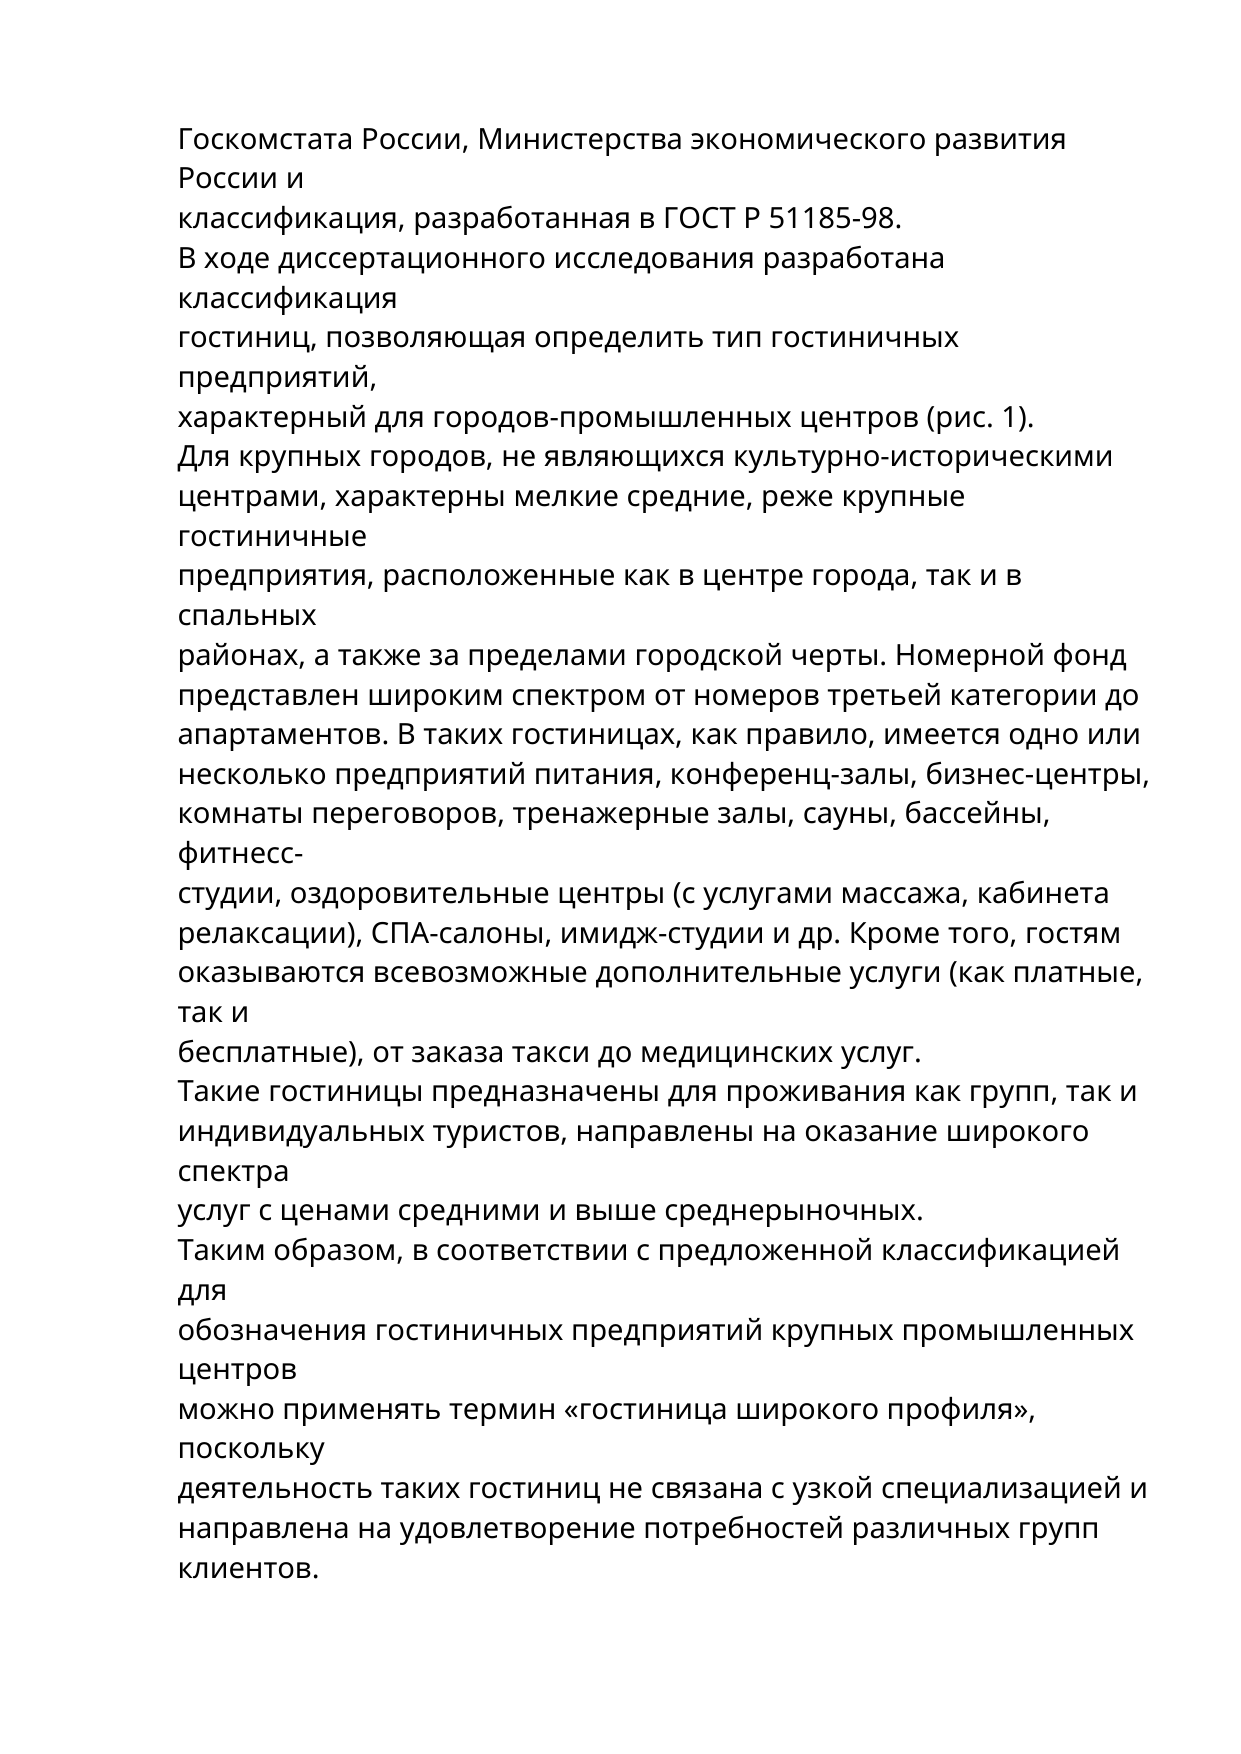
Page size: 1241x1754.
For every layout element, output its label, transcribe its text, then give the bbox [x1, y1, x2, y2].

text районах, а также за пределами городской черты. Номерной фонд [177, 634, 1152, 674]
text индивидуальных туристов, направлены на оказание широкого спектра [177, 1110, 1152, 1190]
text деятельность таких гостиниц не связана с узкой специализацией и [177, 1467, 1152, 1507]
text направлена на удовлетворение потребностей различных групп клиентов. [177, 1507, 1152, 1587]
text классификация, разработанная в ГОСТ Р 51185-98. [177, 197, 1152, 237]
text апартаментов. В таких гостиницах, как правило, имеется одно или [177, 713, 1152, 753]
text центрами, характерны мелкие средние, реже крупные гостиничные [177, 475, 1152, 555]
text предприятия, расположенные как в центре города, так и в спальных [177, 555, 1152, 634]
text представлен широким спектром от номеров третьей категории до [177, 674, 1152, 713]
text можно применять термин «гостиница широкого профиля», поскольку [177, 1388, 1152, 1467]
text Госкомстата России, Министерства экономического развития России и [177, 118, 1152, 197]
text В ходе диссертационного исследования разработана классификация [177, 237, 1152, 317]
text обозначения гостиничных предприятий крупных промышленных центров [177, 1309, 1152, 1388]
text услуг с ценами средними и выше среднерыночных. [177, 1190, 1152, 1229]
text студии, оздоровительные центры (с услугами массажа, кабинета [177, 872, 1152, 912]
text релаксации), СПА-салоны, имидж-студии и др. Кроме того, гостям [177, 912, 1152, 952]
text Такие гостиницы предназначены для проживания как групп, так и [177, 1071, 1152, 1110]
text бесплатные), от заказа такси до медицинских услуг. [177, 1031, 1152, 1071]
text несколько предприятий питания, конференц-залы, бизнес-центры, [177, 753, 1152, 793]
text гостиниц, позволяющая определить тип гостиничных предприятий, [177, 317, 1152, 396]
text Для крупных городов, не являющихся культурно-историческими [177, 436, 1152, 475]
text Таким образом, в соответствии с предложенной классификацией для [177, 1229, 1152, 1309]
text характерный для городов-промышленных центров (рис. 1). [177, 396, 1152, 436]
text оказываются всевозможные дополнительные услуги (как платные, так и [177, 952, 1152, 1031]
text комнаты переговоров, тренажерные залы, сауны, бассейны, фитнесс- [177, 793, 1152, 872]
